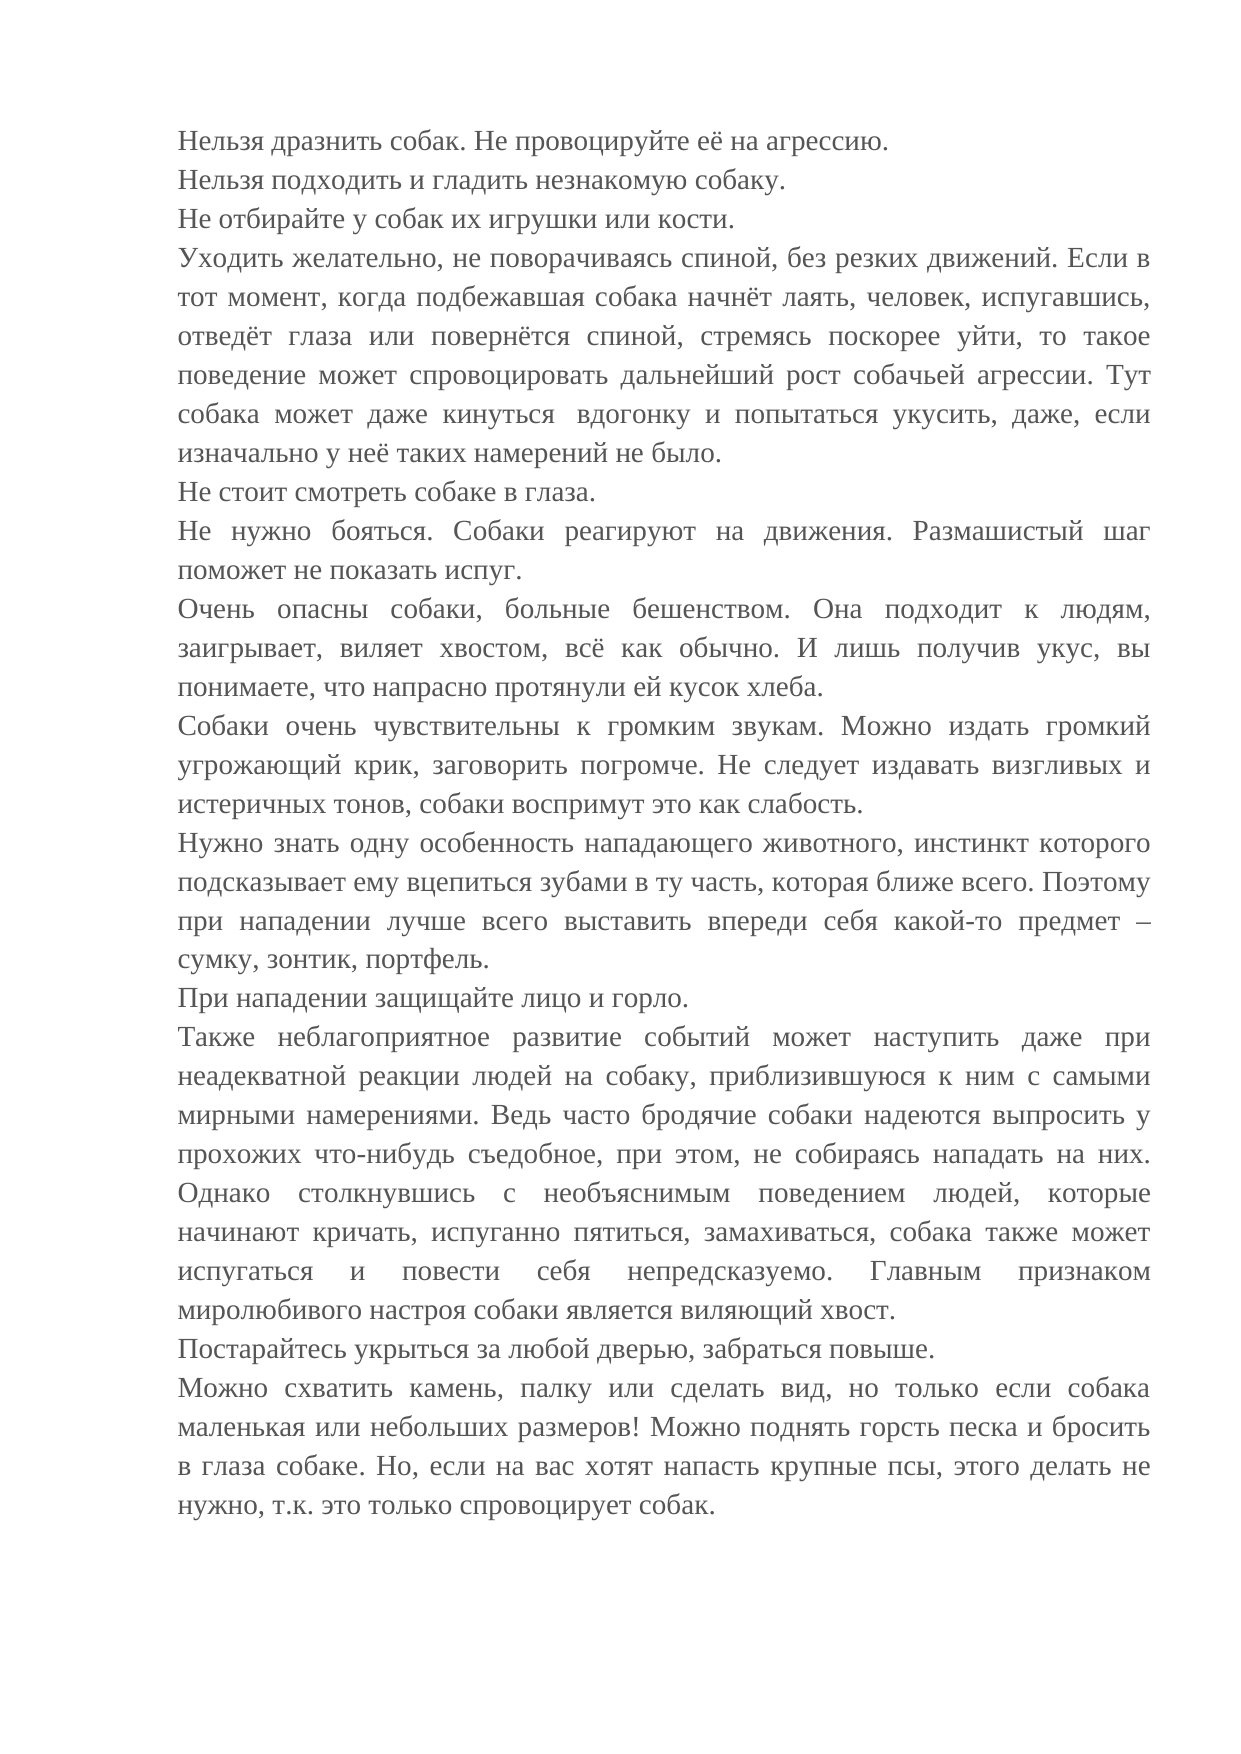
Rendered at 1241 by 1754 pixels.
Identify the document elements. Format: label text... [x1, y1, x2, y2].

text При нападении защищайте лицо и горло. [177, 975, 1152, 1014]
text Можно схватить камень, палку или сделать вид, но только если собака маленькая или небольших размеров! Можно поднять горсть песка и бросить в глаза собаке. Но, если на вас хотят напасть крупные псы, этого делать не нужно, т.к. это только спровоцирует собак. [177, 1365, 1152, 1521]
text Уходить желательно, не поворачиваясь спиной, без резких движений. Если в тот момент, когда подбежавшая собака начнёт лаять, человек, испугавшись, отведёт глаза или повернётся спиной, стремясь поскорее уйти, то такое поведение может спровоцировать дальнейший рост собачьей агрессии. Тут собака может даже кинуться вдогонку и попытаться укусить, даже, если изначально у неё таких намерений не было. [177, 235, 1152, 469]
text Нельзя дразнить собак. Не провоцируйте её на агрессию. [177, 118, 1152, 157]
text Постарайтесь укрыться за любой дверью, забраться повыше. [177, 1326, 1152, 1365]
text Не стоит смотреть собаке в глаза. [177, 469, 1152, 508]
text Не отбирайте у собак их игрушки или кости. [177, 196, 1152, 235]
text Собаки очень чувствительны к громким звукам. Можно издать громкий угрожающий крик, заговорить погромче. Не следует издавать визгливых и истеричных тонов, собаки воспримут это как слабость. [177, 702, 1152, 819]
text Не нужно бояться. Собаки реагируют на движения. Размашистый шаг поможет не показать испуг. [177, 508, 1152, 586]
text Нельзя подходить и гладить незнакомую собаку. [177, 157, 1152, 196]
text Очень опасны собаки, больные бешенством. Она подходит к людям, заигрывает, виляет хвостом, всё как обычно. И лишь получив укус, вы понимаете, что напрасно протянули ей кусок хлеба. [177, 586, 1152, 702]
text Нужно знать одну особенность нападающего животного, инстинкт которого подсказывает ему вцепиться зубами в ту часть, которая ближе всего. Поэтому при нападении лучше всего выставить впереди себя какой-то предмет – сумку, зонтик, портфель. [177, 819, 1152, 975]
text Также неблагоприятное развитие событий может наступить даже при неадекватной реакции людей на собаку, приблизившуюся к ним с самыми мирными намерениями. Ведь часто бродячие собаки надеются выпросить у прохожих что-нибудь съедобное, при этом, не собираясь нападать на них. Однако столкнувшись с необъяснимым поведением людей, которые начинают кричать, испуганно пятиться, замахиваться, собака также может испугаться и повести себя непредсказуемо. Главным признаком миролюбивого настроя собаки является виляющий хвост. [177, 1014, 1152, 1326]
